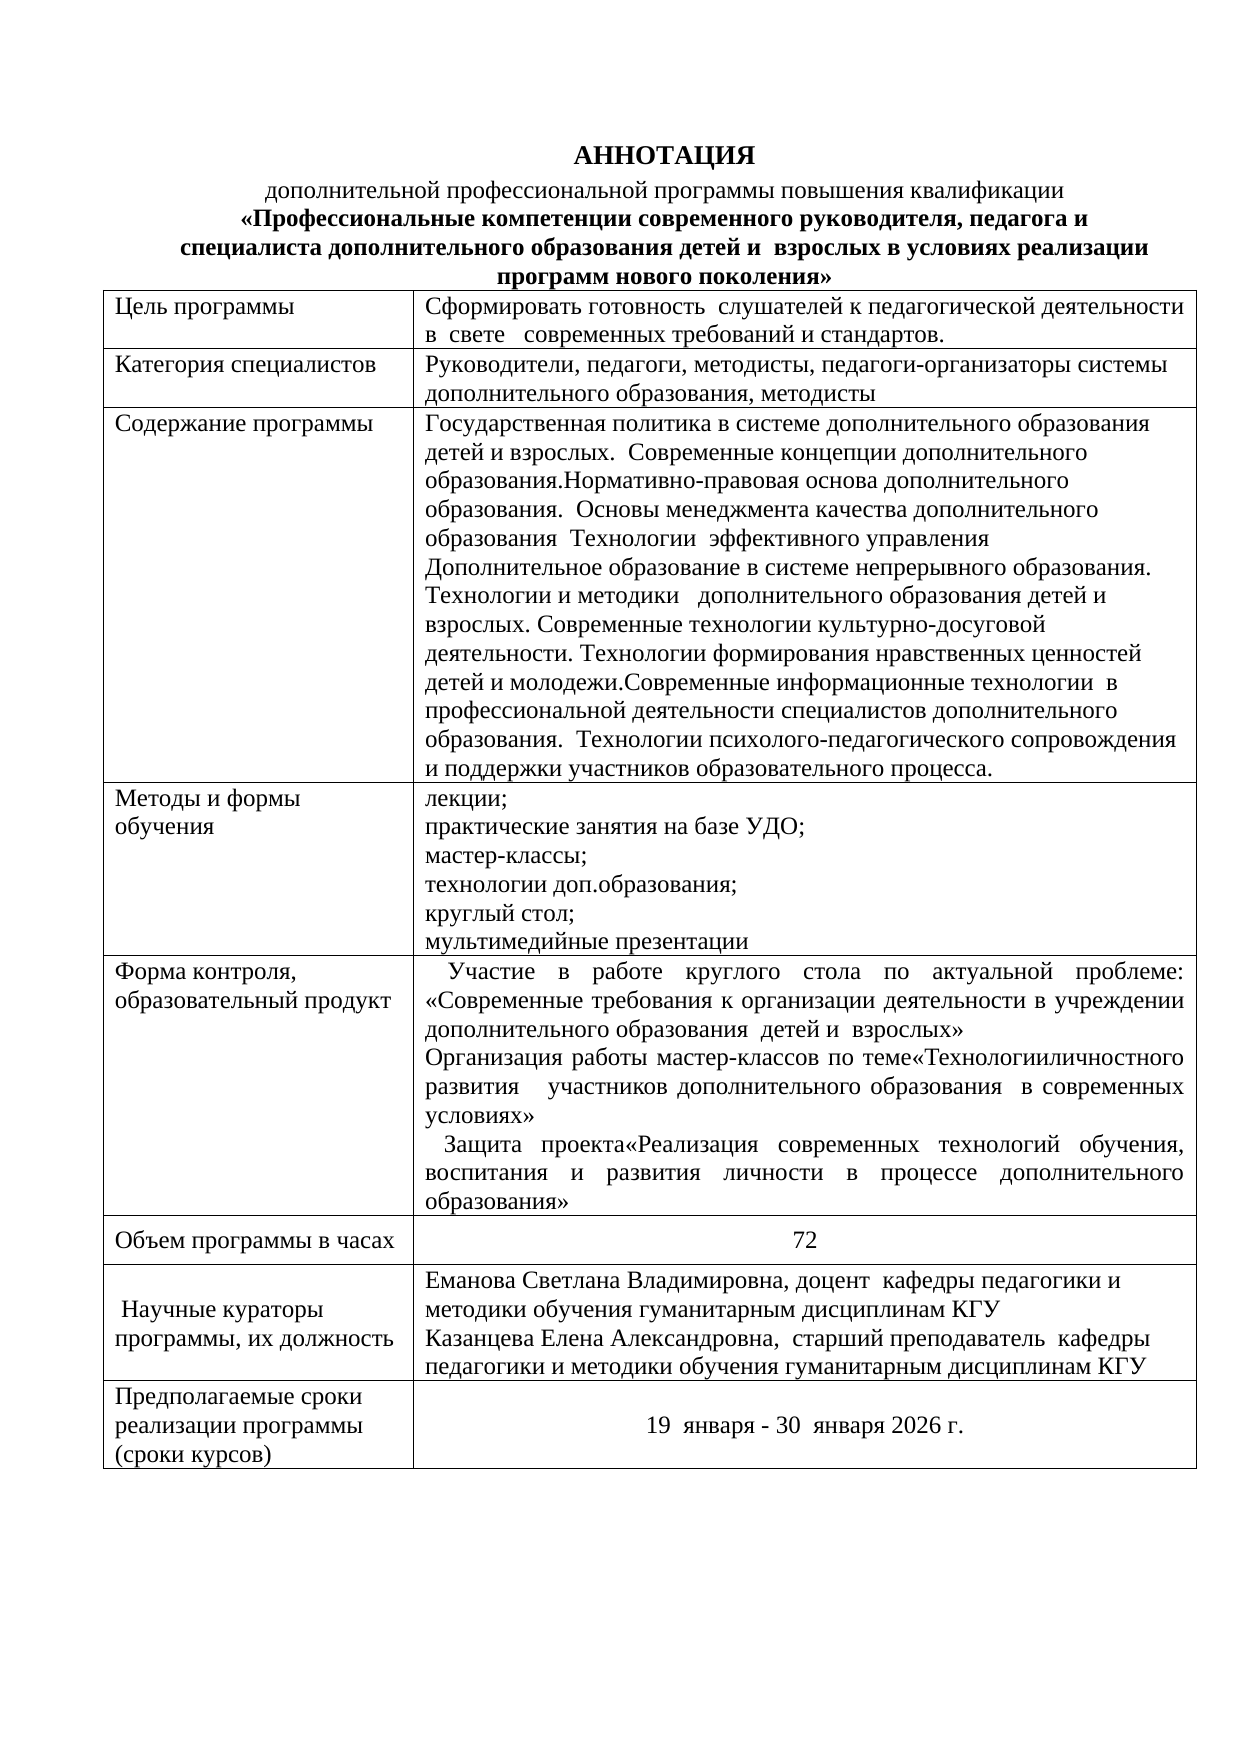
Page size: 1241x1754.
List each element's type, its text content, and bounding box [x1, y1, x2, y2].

table_cell Форма контроля, образовательный продукт [104, 956, 413, 1215]
table_header Цель программы [104, 291, 413, 348]
table_cell Категория специалистов [104, 349, 413, 407]
table_cell Содержание программы [104, 408, 413, 782]
table_header Сформировать готовность слушателей к педагогической деятельности в свете современных требований и стандартов. [414, 291, 1196, 348]
text АННОТАЦИЯ [177, 139, 1152, 170]
table_cell Предполагаемые сроки реализации программы (сроки курсов) [104, 1381, 413, 1467]
table_cell 19 января - 30 января 2026 г. [414, 1381, 1196, 1467]
text «Профессиональные компетенции современного руководителя, педагога и специалиста дополнительного образования детей и взрослых в условиях реализации программ нового поколения» [177, 203, 1152, 290]
table_cell Руководители, педагоги, методисты, педагоги-организаторы системы дополнительного образования, методисты [414, 349, 1196, 407]
table_cell Объем программы в часах [104, 1216, 413, 1264]
table_cell Методы и формы обучения [104, 783, 413, 955]
table_cell лекции; практические занятия на базе УДО; мастер-классы; технологии доп.образования; круглый стол; мультимедийные презентации [414, 783, 1196, 955]
table_cell 72 [414, 1216, 1196, 1264]
text дополнительной профессиональной программы повышения квалификации [177, 175, 1152, 203]
table_cell Государственная политика в системе дополнительного образования детей и взрослых. Современные концепции дополнительного образования.Нормативно-правовая основа дополнительного образования. Основы менеджмента качества дополнительного образования Технологии эффективного управления Дополнительное образование в системе непрерывного образования. Технологии и методики дополнительного образования детей и взрослых. Современные технологии культурно-досуговой деятельности. Технологии формирования нравственных ценностей детей и молодежи.Современные информационные технологии в профессиональной деятельности специалистов дополнительного образования. Технологии психолого-педагогического сопровождения и поддержки участников образовательного процесса. [414, 408, 1196, 782]
table_cell Еманова Светлана Владимировна, доцент кафедры педагогики и методики обучения гуманитарным дисциплинам КГУ Казанцева Елена Александровна, старший преподаватель кафедры педагогики и методики обучения гуманитарным дисциплинам КГУ [414, 1265, 1196, 1380]
table_cell Научные кураторы программы, их должность [104, 1265, 413, 1380]
table_cell Участие в работе круглого стола по актуальной проблеме: «Современные требования к организации деятельности в учреждении дополнительного образования детей и взрослых» Организация работы мастер-классов по теме«Технологииличностного развития участников дополнительного образования в современных условиях» Защита проекта«Реализация современных технологий обучения, воспитания и развития личности в процессе дополнительного образования» [414, 956, 1196, 1215]
